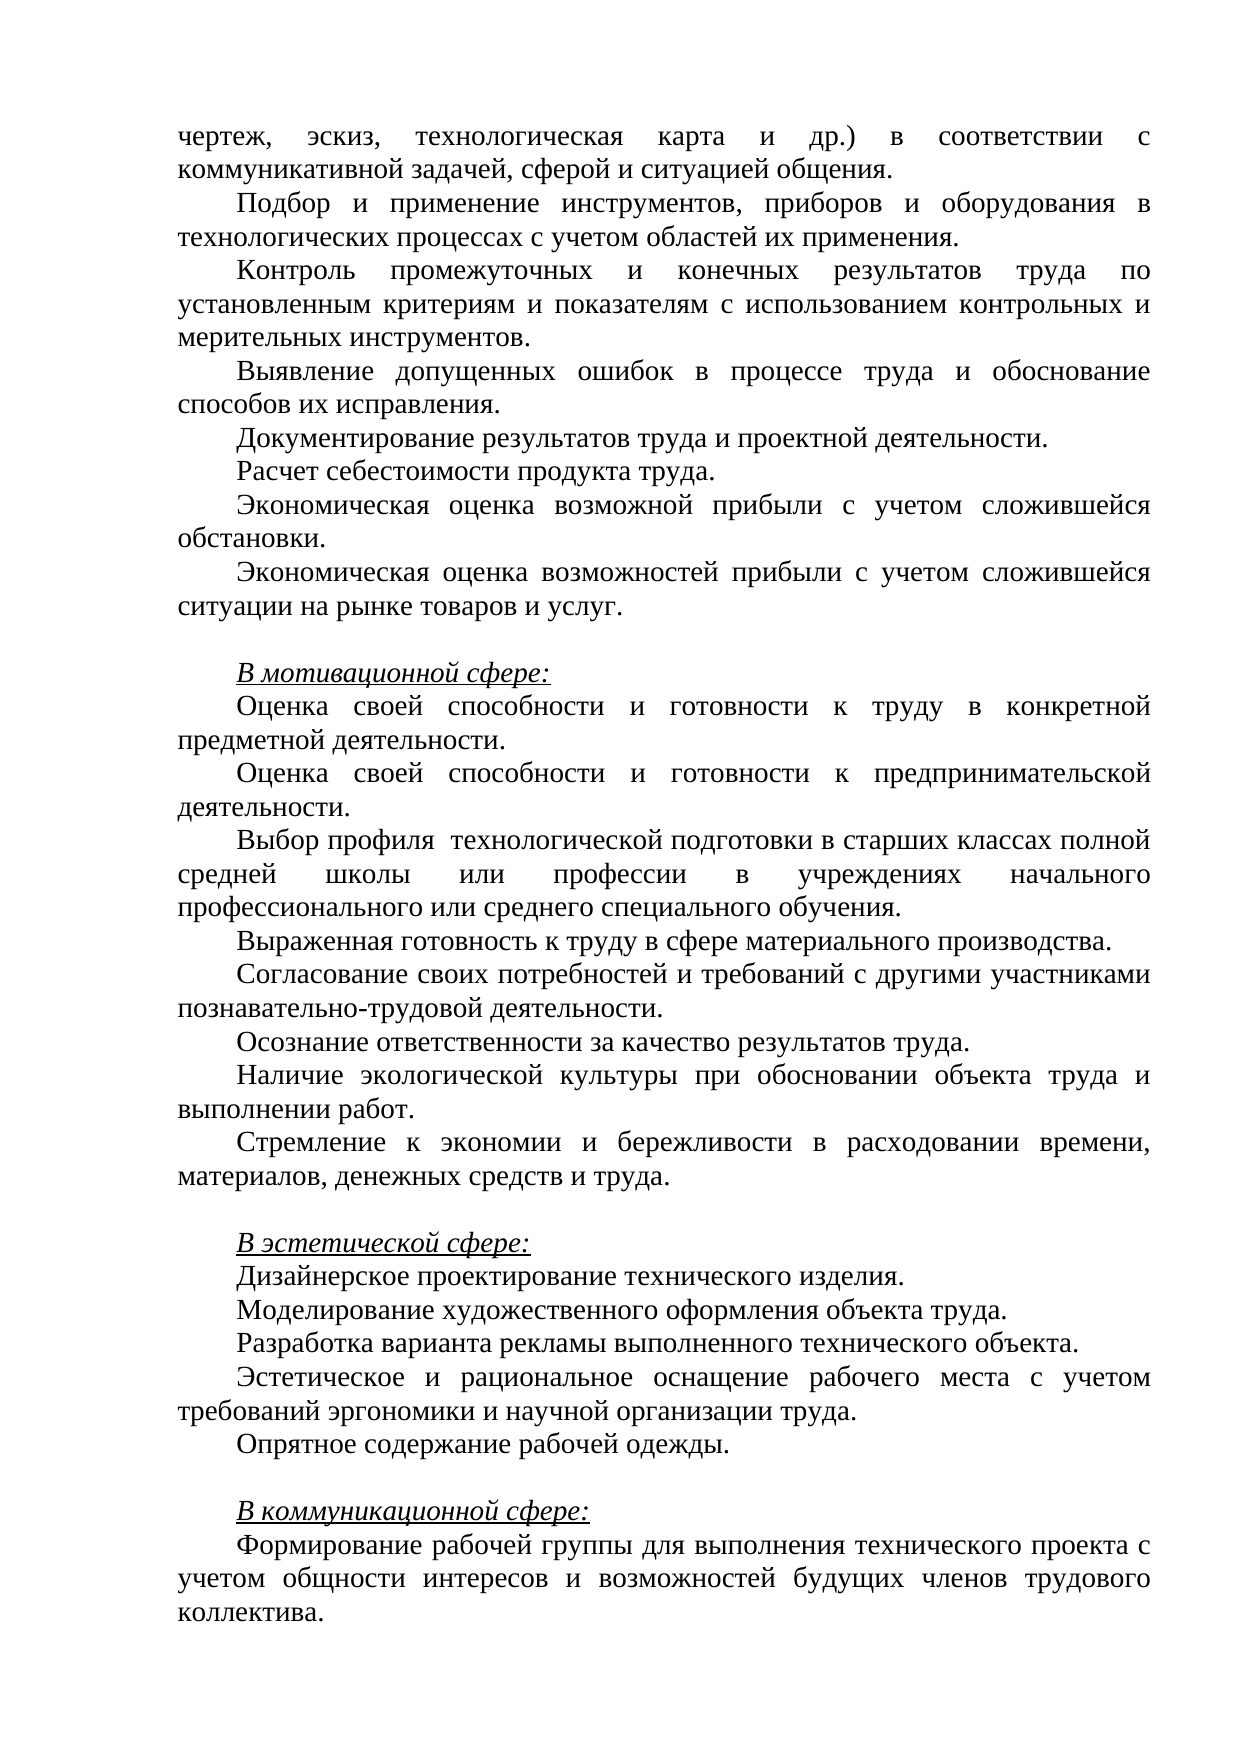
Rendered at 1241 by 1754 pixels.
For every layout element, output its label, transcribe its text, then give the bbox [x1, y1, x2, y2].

text В мотивационной сфере: [177, 655, 1152, 688]
text Экономическая оценка возможностей прибыли с учетом сложившейся ситуации на рынке товаров и услуг. [177, 554, 1152, 621]
text Стремление к экономии и бережливости в расходовании времени, материалов, денежных средств и труда. [177, 1124, 1152, 1191]
text Разработка варианта рекламы выполненного технического объекта. [177, 1326, 1152, 1359]
text В коммуникационной сфере: [177, 1493, 1152, 1527]
text Оценка своей способности и готовности к труду в конкретной предметной деятельности. [177, 688, 1152, 755]
text Осознание ответственности за качество результатов труда. [177, 1024, 1152, 1057]
text Наличие экологической культуры при обосновании объекта труда и выполнении работ. [177, 1057, 1152, 1124]
text Выбор профиля технологической подготовки в старших классах полной средней школы или профессии в учреждениях начального профессионального или среднего специального обучения. [177, 822, 1152, 923]
text Дизайнерское проектирование технического изделия. [177, 1258, 1152, 1292]
text Моделирование художественного оформления объекта труда. [177, 1292, 1152, 1326]
text Выраженная готовность к труду в сфере материального производства. [177, 923, 1152, 957]
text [177, 118, 1152, 185]
text Подбор и применение инструментов, приборов и оборудования в технологических процессах с учетом областей их применения. [177, 185, 1152, 252]
text Документирование результатов труда и проектной деятельности. [177, 420, 1152, 453]
text В эстетической сфере: [177, 1225, 1152, 1258]
text Экономическая оценка возможной прибыли с учетом сложившейся обстановки. [177, 487, 1152, 554]
text Опрятное содержание рабочей одежды. [177, 1426, 1152, 1460]
text Контроль промежуточных и конечных результатов труда по установленным критериям и показателям с использованием контрольных и мерительных инструментов. [177, 252, 1152, 353]
text Оценка своей способности и готовности к предпринимательской деятельности. [177, 755, 1152, 822]
text Выявление допущенных ошибок в процессе труда и обоснование способов их исправления. [177, 353, 1152, 420]
text Эстетическое и рациональное оснащение рабочего места с учетом требований эргономики и научной организации труда. [177, 1359, 1152, 1426]
text Расчет себестоимости продукта труда. [177, 453, 1152, 487]
text Согласование своих потребностей и требований с другими участниками познавательно-трудовой деятельности. [177, 957, 1152, 1024]
text Формирование рабочей группы для выполнения технического проекта с учетом общности интересов и возможностей будущих членов трудового коллектива. [177, 1527, 1152, 1627]
